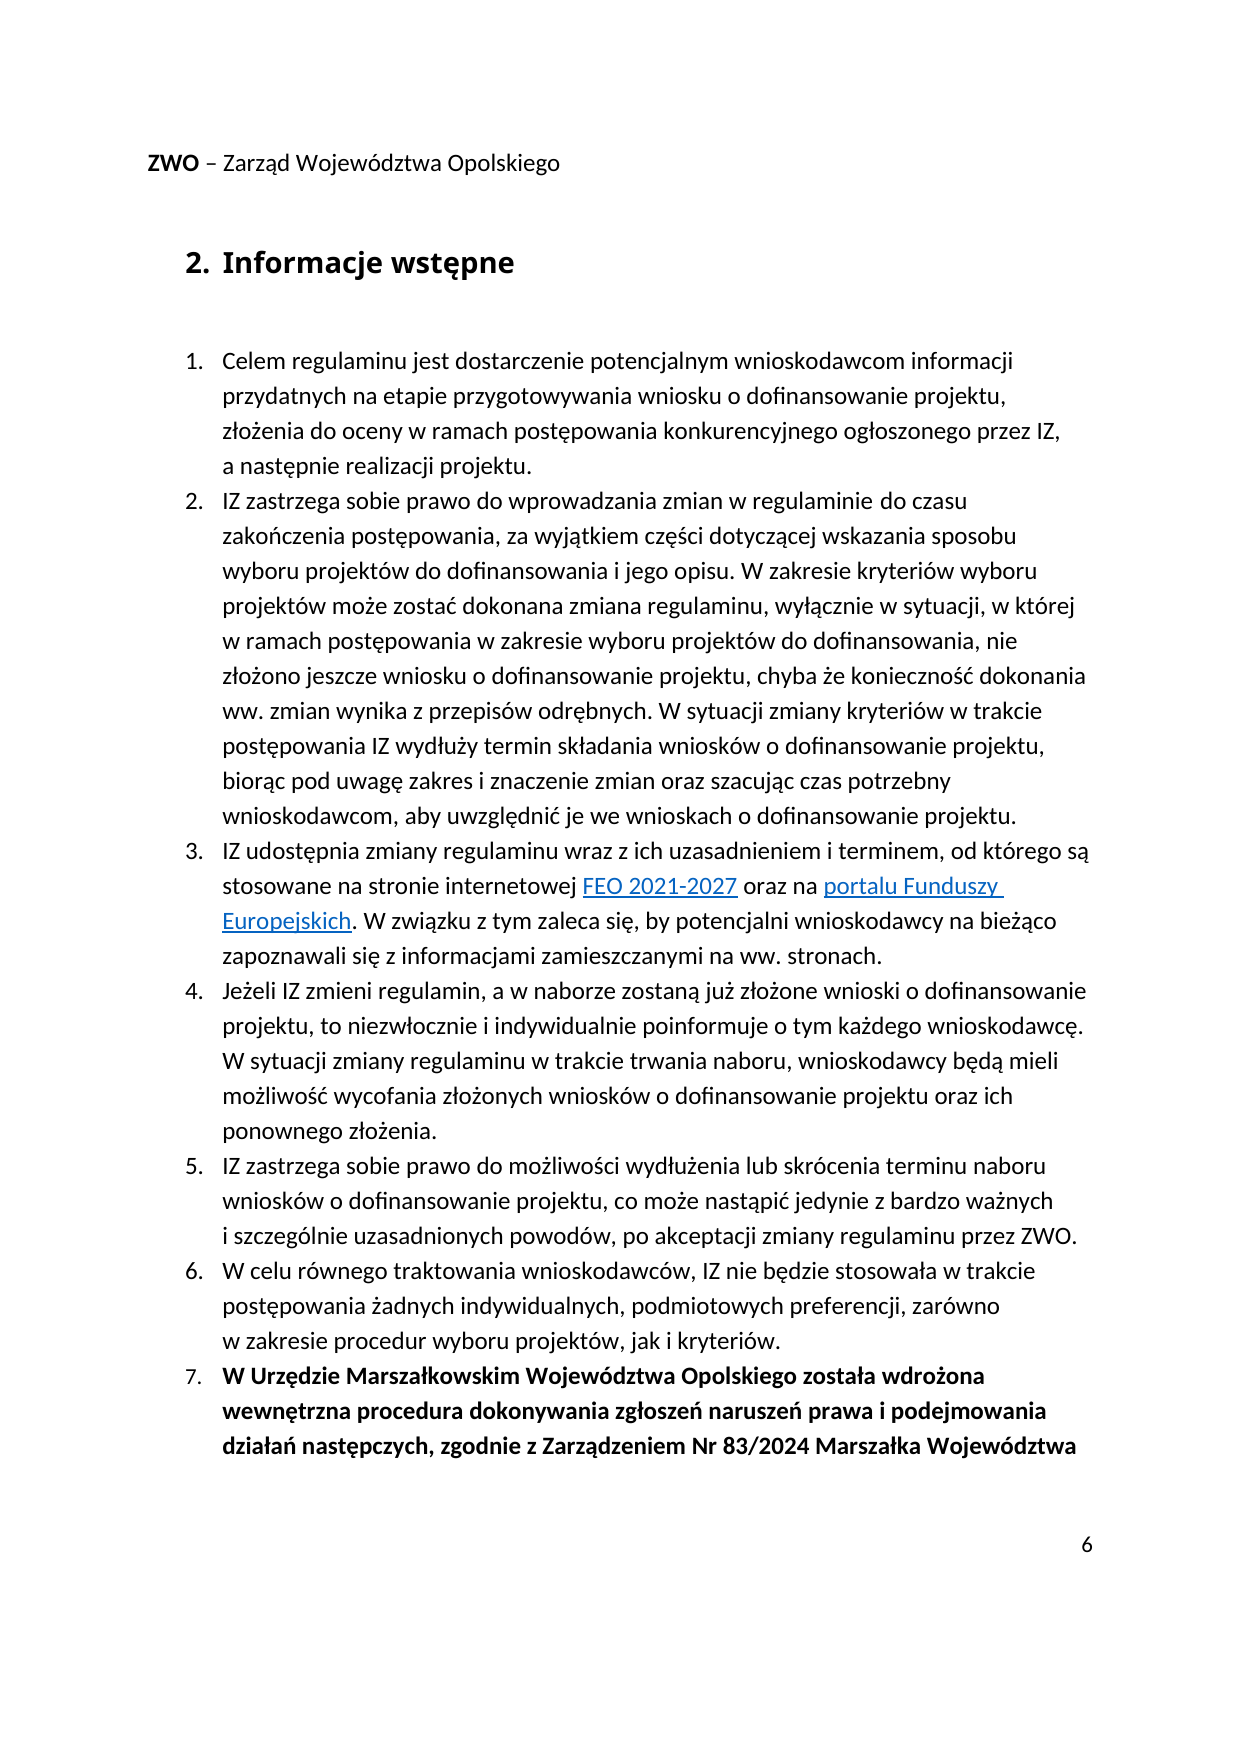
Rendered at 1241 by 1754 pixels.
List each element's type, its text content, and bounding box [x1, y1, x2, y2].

list Celem regulaminu jest dostarczenie potencjalnym wnioskodawcom informacji przydatnych na etapie przygotowywania wniosku o dofinansowanie projektu, złożenia do oceny w ramach postępowania konkurencyjnego ogłoszonego przez IZ, a następnie realizacji projektu. [185, 345, 1093, 481]
subtitle Informacje wstępne [185, 243, 1093, 282]
list IZ udostępnia zmiany regulaminu wraz z ich uzasadnieniem i terminem, od którego są stosowane na stronie internetowej FEO 2021-2027 oraz na portalu Funduszy Europejskich. W związku z tym zaleca się, by potencjalni wnioskodawcy na bieżąco zapoznawali się z informacjami zamieszczanymi na ww. stronach. [185, 835, 1093, 971]
list Jeżeli IZ zmieni regulamin, a w naborze zostaną już złożone wnioski o dofinansowanie projektu, to niezwłocznie i indywidualnie poinformuje o tym każdego wnioskodawcę. [185, 975, 1093, 1041]
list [185, 1360, 1093, 1461]
list W celu równego traktowania wnioskodawców, IZ nie będzie stosowała w trakcie postępowania żadnych indywidualnych, podmiotowych preferencji, zarówno w zakresie procedur wyboru projektów, jak i kryteriów. [185, 1255, 1093, 1356]
list W sytuacji zmiany regulaminu w trakcie trwania naboru, wnioskodawcy będą mieli możliwość wycofania złożonych wniosków o dofinansowanie projektu oraz ich ponownego złożenia. [222, 1045, 1093, 1146]
list IZ zastrzega sobie prawo do wprowadzania zmian w regulaminie do czasu zakończenia postępowania, za wyjątkiem części dotyczącej wskazania sposobu wyboru projektów do dofinansowania i jego opisu. W zakresie kryteriów wyboru projektów może zostać dokonana zmiana regulaminu, wyłącznie w sytuacji, w której w ramach postępowania w zakresie wyboru projektów do dofinansowania, nie złożono jeszcze wniosku o dofinansowanie projektu, chyba że konieczność dokonania ww. zmian wynika z przepisów odrębnych. W sytuacji zmiany kryteriów w trakcie postępowania IZ wydłuży termin składania wniosków o dofinansowanie projektu, biorąc pod uwagę zakres i znaczenie zmian oraz szacując czas potrzebny wnioskodawcom, aby uwzględnić je we wnioskach o dofinansowanie projektu. [185, 485, 1093, 831]
text ZWO – Zarząd Województwa Opolskiego [148, 148, 1093, 178]
list IZ zastrzega sobie prawo do możliwości wydłużenia lub skrócenia terminu naboru wniosków o dofinansowanie projektu, co może nastąpić jedynie z bardzo ważnych i szczególnie uzasadnionych powodów, po akceptacji zmiany regulaminu przez ZWO. [185, 1150, 1093, 1251]
